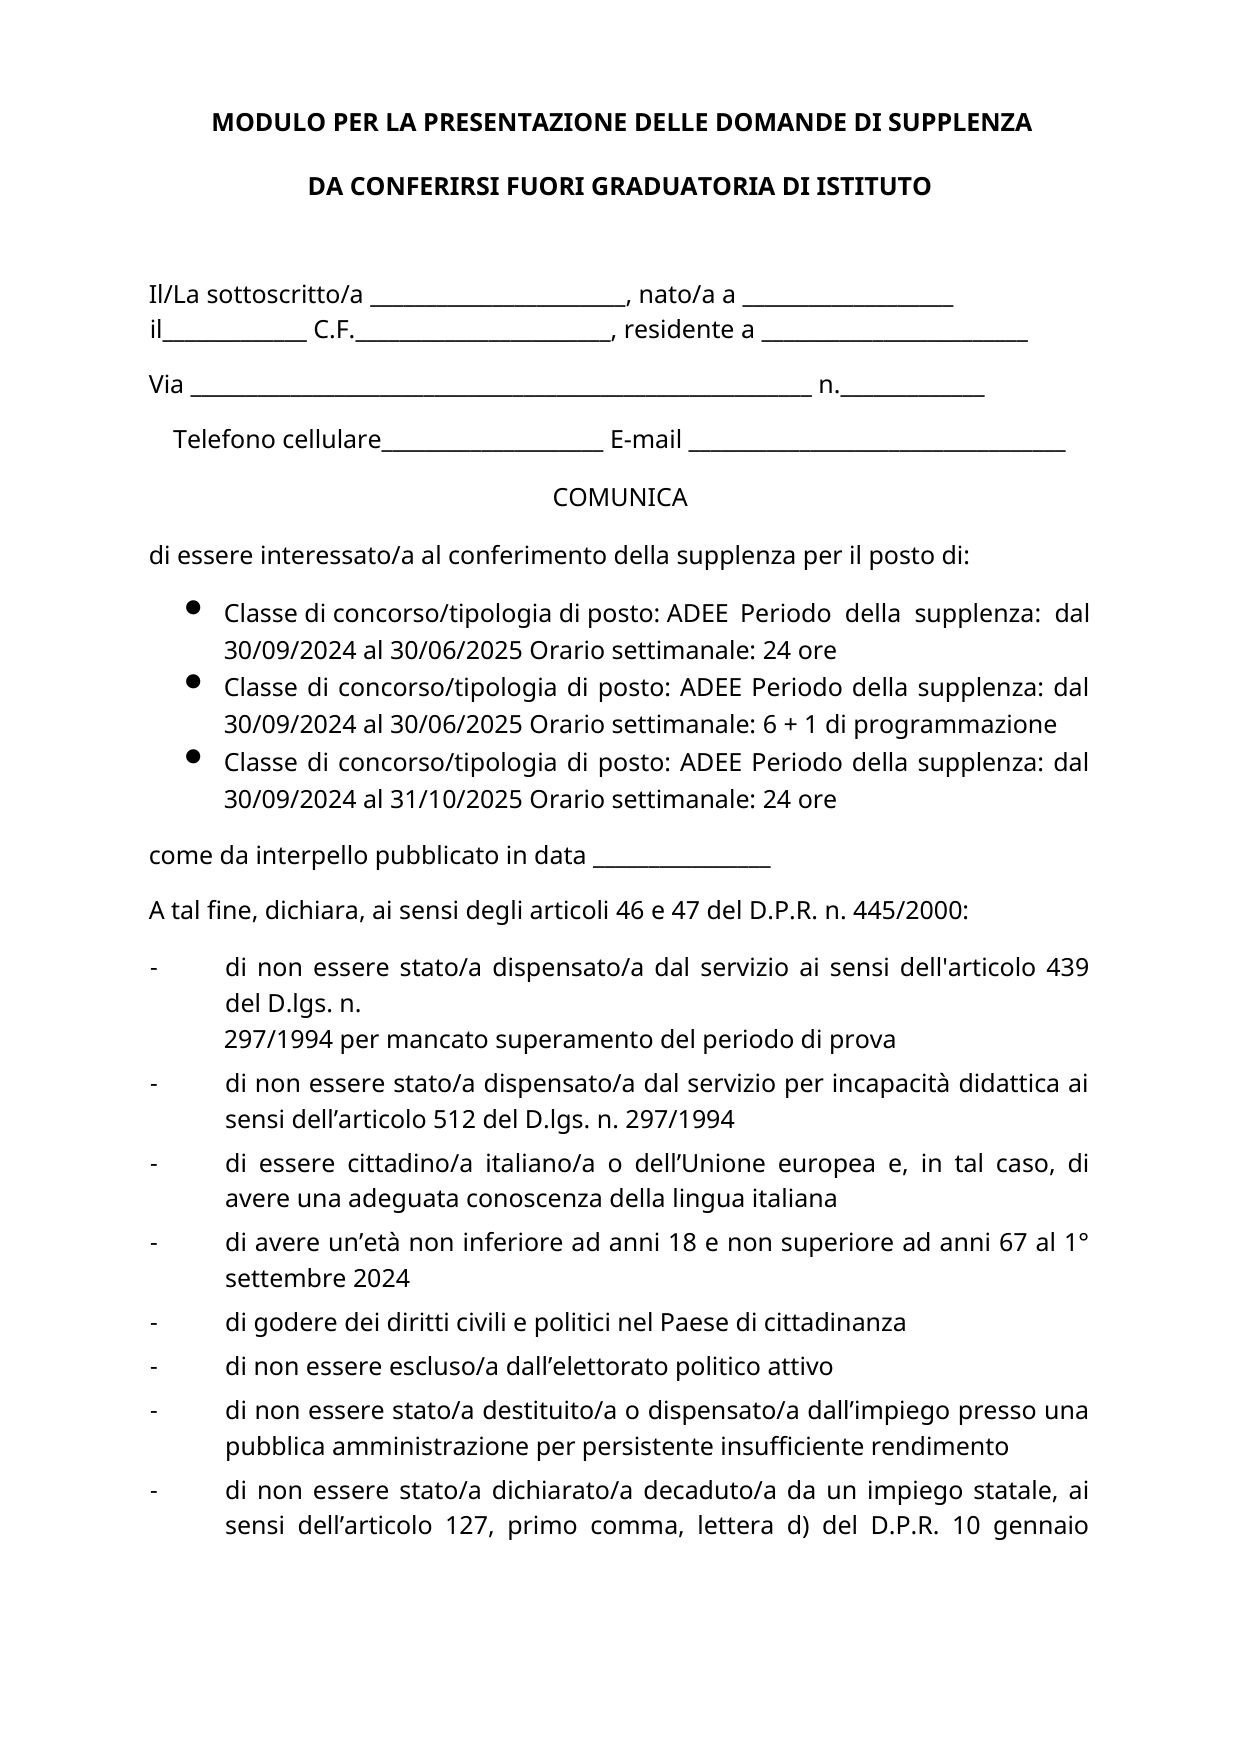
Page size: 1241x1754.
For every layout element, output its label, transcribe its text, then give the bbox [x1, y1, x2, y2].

text come da interpello pubblicato in data ________________ [148, 837, 1090, 871]
list di non essere stato/a destituito/a o dispensato/a dall’impiego presso una pubblica amministrazione per persistente insufficiente rendimento [150, 1393, 1090, 1462]
list Classe di concorso/tipologia di posto: ADEE Periodo della supplenza: dal 30/09/2024 al 31/10/2025 Orario settimanale: 24 ore [186, 743, 1090, 816]
list di non essere escluso/a dall’elettorato politico attivo [150, 1349, 1090, 1383]
text A tal fine, dichiara, ai sensi degli articoli 46 e 47 del D.P.R. n. 445/2000: [148, 893, 1090, 927]
text Il/La sottoscritto/a _______________________, nato/a a ___________________ il_____________ C.F._______________________, residente a ________________________ [148, 276, 1090, 346]
list Classe di concorso/tipologia di posto: ADEE Periodo della supplenza: dal 30/09/2024 al 30/06/2025 Orario settimanale: 24 ore [186, 593, 1090, 667]
list di non essere stato/a dispensato/a dal servizio per incapacità didattica ai sensi dell’articolo 512 del D.lgs. n. 297/1994 [150, 1066, 1090, 1135]
text DA CONFERIRSI FUORI GRADUATORIA DI ISTITUTO [150, 168, 1090, 202]
list di non essere stato/a dispensato/a dal servizio ai sensi dell'articolo 439 del D.lgs. n. [150, 950, 1090, 1019]
text di essere interessato/a al conferimento della supplenza per il posto di: [148, 538, 1090, 572]
text MODULO PER LA PRESENTAZIONE DELLE DOMANDE DI SUPPLENZA [150, 105, 1094, 139]
list Classe di concorso/tipologia di posto: ADEE Periodo della supplenza: dal 30/09/2024 al 30/06/2025 Orario settimanale: 6 + 1 di programmazione [186, 668, 1090, 741]
list di godere dei diritti civili e politici nel Paese di cittadinanza [150, 1304, 1090, 1339]
text 297/1994 per mancato superamento del periodo di prova [224, 1022, 1090, 1056]
text Telefono cellulare____________________ E-mail __________________________________ COMUNICA [148, 422, 1090, 514]
text Via ________________________________________________________ n._____________ [148, 367, 1090, 401]
list di avere un’età non inferiore ad anni 18 e non superiore ad anni 67 al 1° settembre 2024 [150, 1225, 1090, 1294]
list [150, 1472, 1090, 1542]
list di essere cittadino/a italiano/a o dell’Unione europea e, in tal caso, di avere una adeguata conoscenza della lingua italiana [150, 1145, 1090, 1215]
